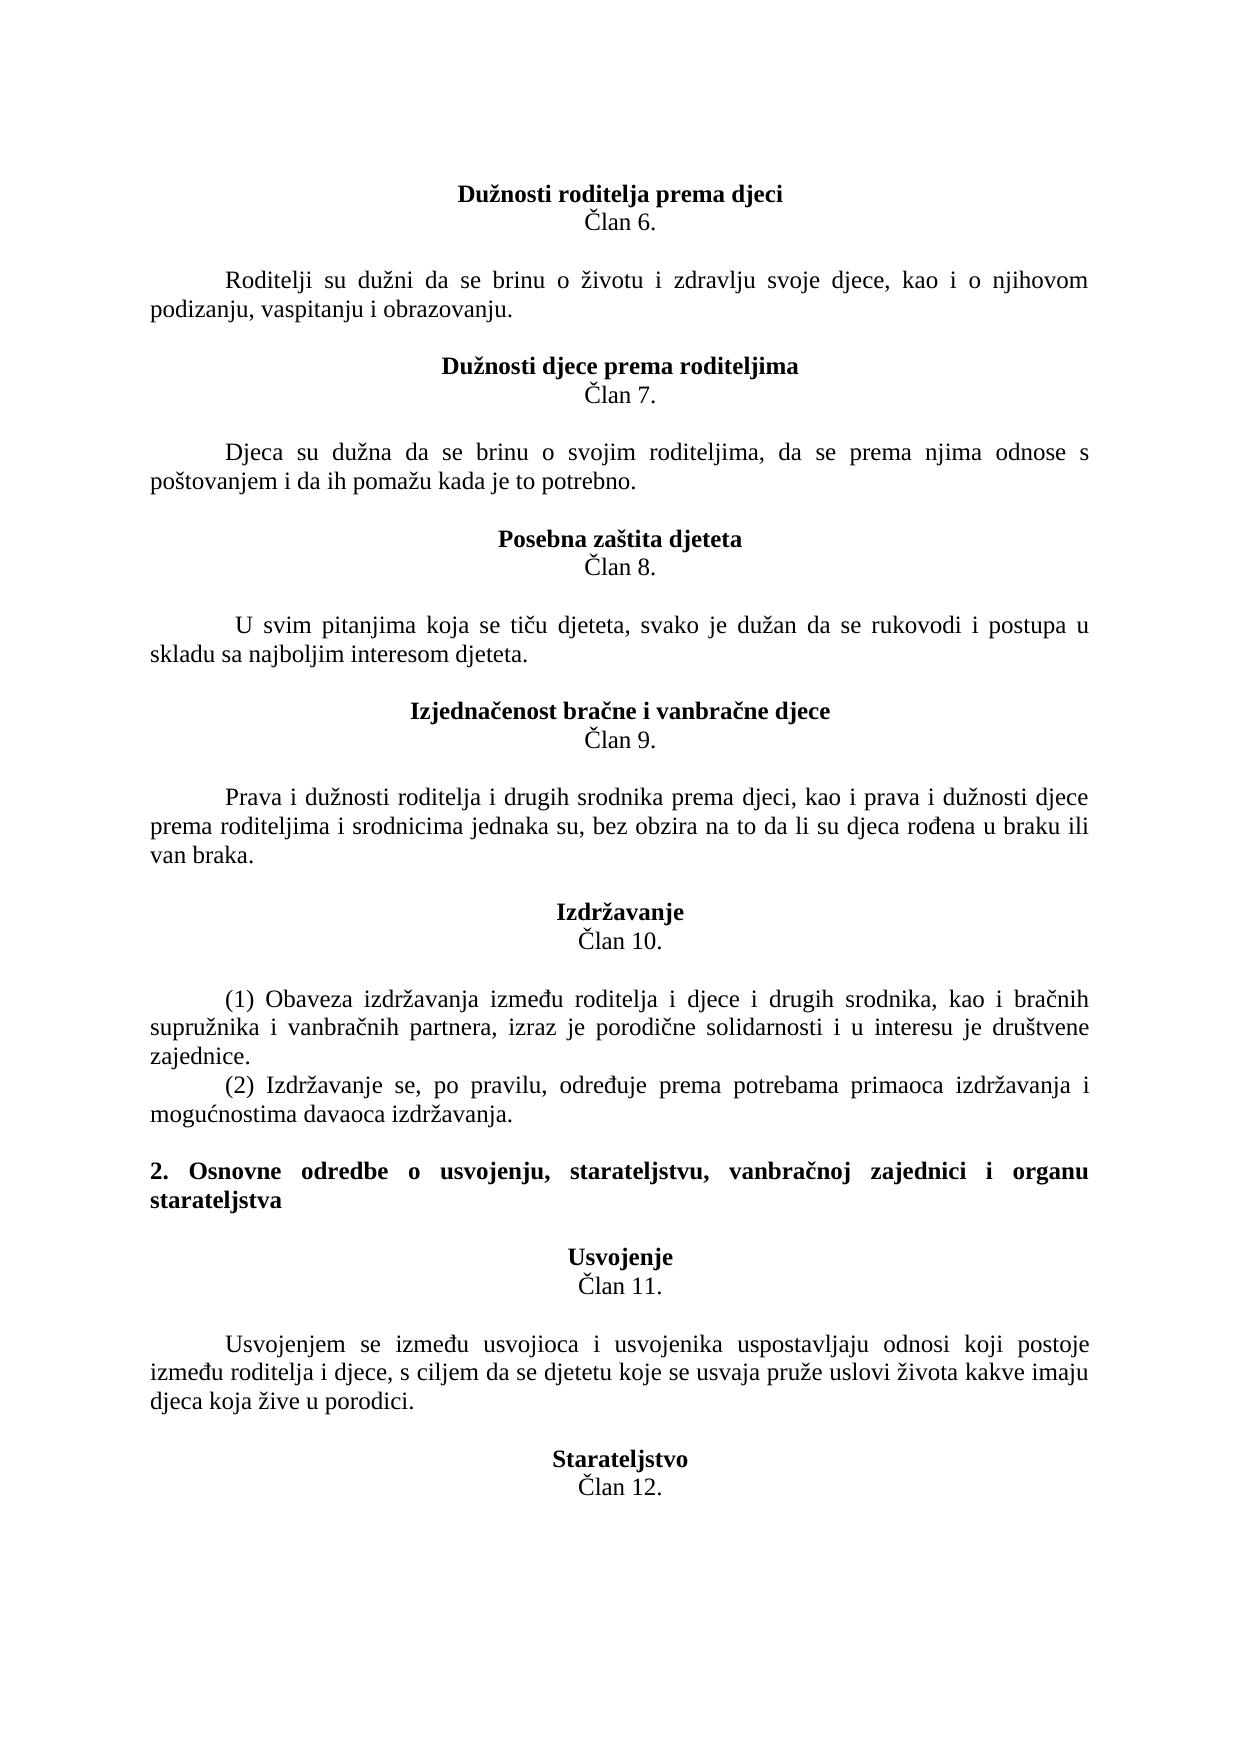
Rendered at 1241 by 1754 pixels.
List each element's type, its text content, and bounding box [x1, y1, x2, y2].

text Usvojenjem se između usvojioca i usvojenika uspostavljaju odnosi koji postoje između roditelja i djece, s ciljem da se djetetu koje se usvaja pruže uslovi života kakve imaju djeca koja žive u porodici. [150, 1329, 1090, 1415]
text Izjednačenost bračne i vanbračne djece [150, 696, 1090, 725]
text Usvojenje [150, 1242, 1090, 1271]
text Član 11. [150, 1271, 1090, 1300]
text Član 12. [150, 1472, 1090, 1501]
text Posebna zaštita djeteta [150, 524, 1090, 552]
text Izdržavanje [150, 897, 1090, 926]
text Starateljstvo [150, 1444, 1090, 1472]
text (1) Obaveza izdržavanja između roditelja i djece i drugih srodnika, kao i bračnih supružnika i vanbračnih partnera, izraz je porodične solidarnosti i u interesu je društvene zajednice. [150, 984, 1090, 1070]
text (2) Izdržavanje se, po pravilu, određuje prema potrebama primaoca izdržavanja i mogućnostima davaoca izdržavanja. [150, 1070, 1090, 1127]
text Prava i dužnosti roditelja i drugih srodnika prema djeci, kao i prava i dužnosti djece prema roditeljima i srodnicima jednaka su, bez obzira na to da li su djeca rođena u braku ili van braka. [150, 782, 1090, 869]
text Roditelji su dužni da se brinu o životu i zdravlju svoje djece, kao i o njihovom podizanju, vaspitanju i obrazovanju. [150, 265, 1090, 322]
text 2. Osnovne odredbe o usvojenju, starateljstvu, vanbračnoj zajednici i organu starateljstva [150, 1156, 1090, 1214]
text Dužnosti roditelja prema djeci [150, 179, 1090, 207]
text Djeca su dužna da se brinu o svojim roditeljima, da se prema njima odnose s poštovanjem i da ih pomažu kada je to potrebno. [150, 437, 1090, 495]
text Član 6. [150, 207, 1090, 236]
text U svim pitanjima koja se tiču djeteta, svako je dužan da se rukovodi i postupa u skladu sa najboljim interesom djeteta. [150, 610, 1090, 667]
text Dužnosti djece prema roditeljima [150, 351, 1090, 380]
text Član 10. [150, 926, 1090, 955]
text Član 9. [150, 725, 1090, 754]
text Član 7. [150, 380, 1090, 409]
text Član 8. [150, 552, 1090, 581]
